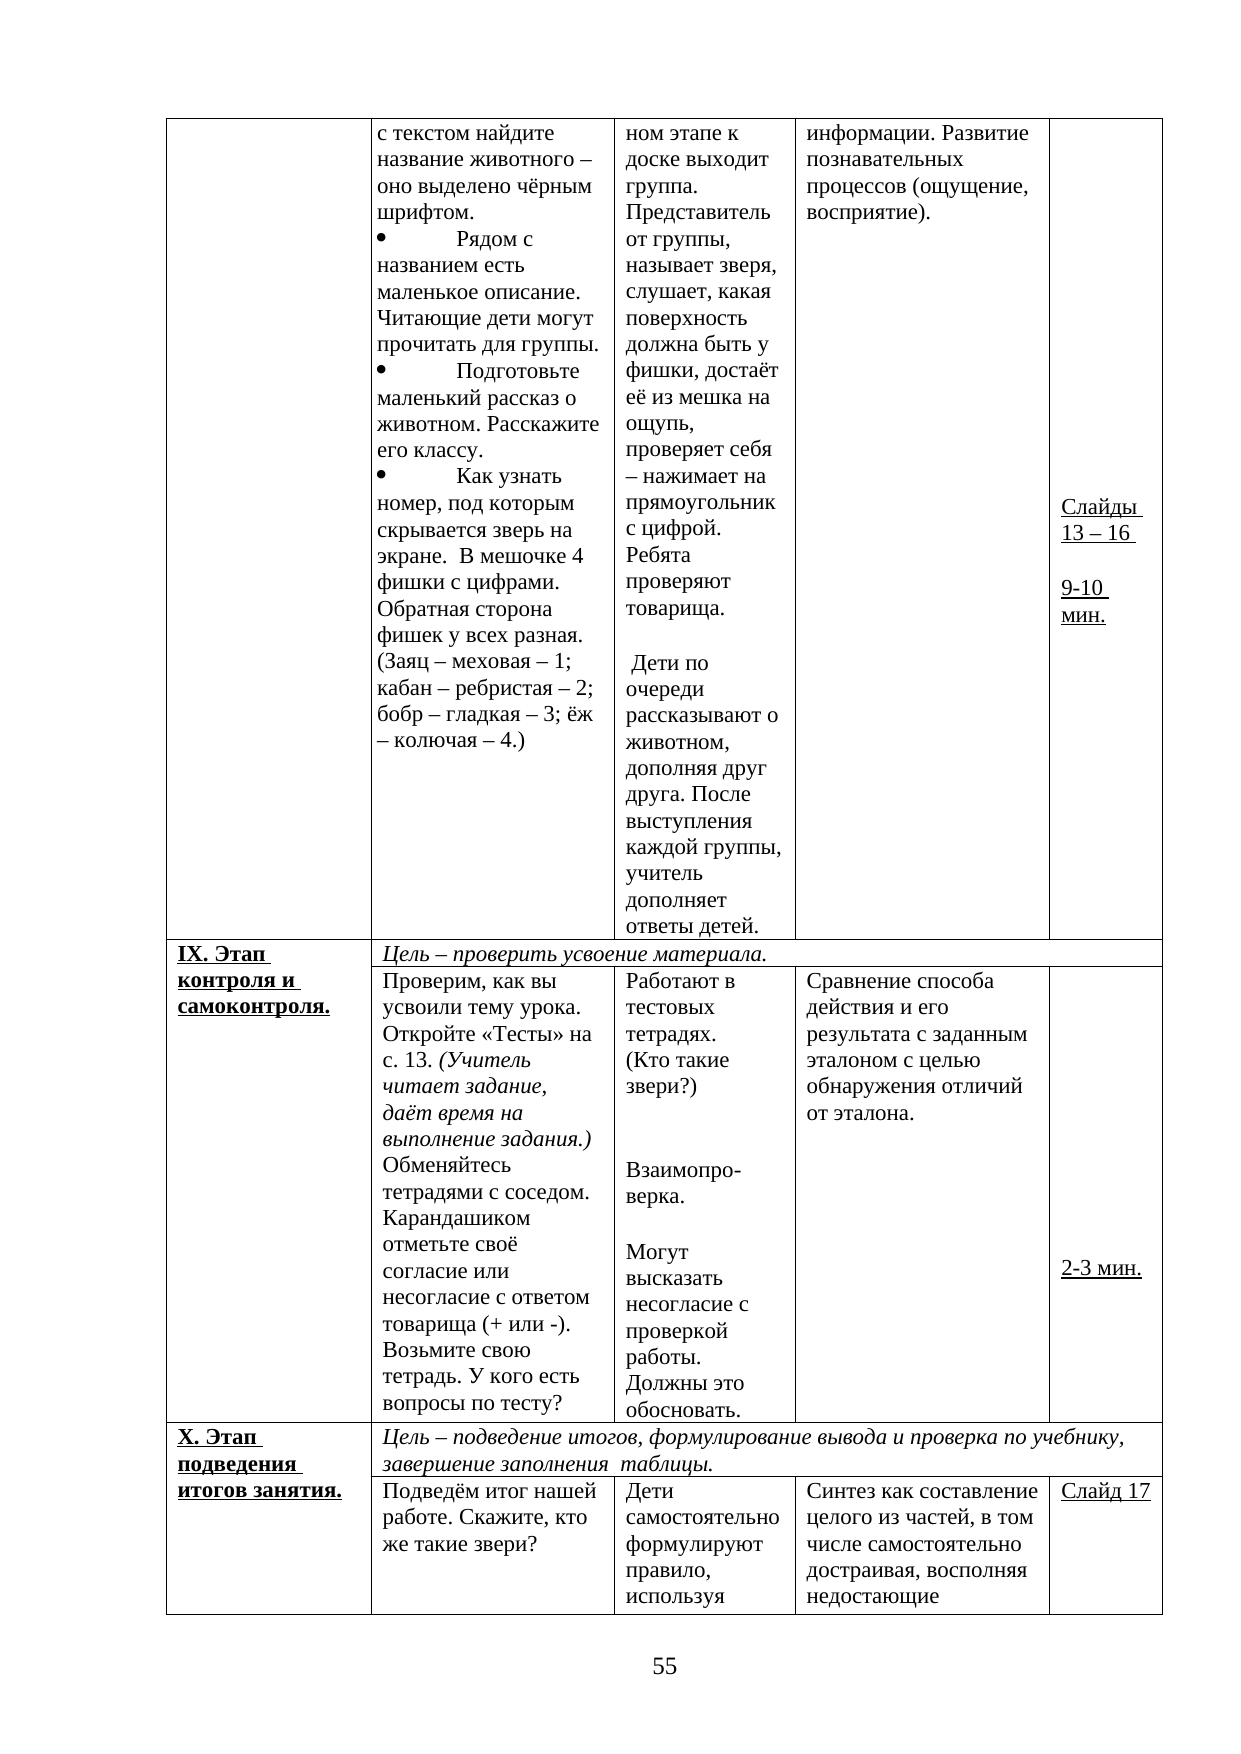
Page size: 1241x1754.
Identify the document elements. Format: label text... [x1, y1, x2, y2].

table_cell Цель – подведение итогов, формулирование вывода и проверка по учебнику, завершение заполнения таблицы. [372, 1423, 1162, 1476]
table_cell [1050, 119, 1162, 938]
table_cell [615, 119, 795, 938]
table_cell 2-3 мин. [1050, 967, 1162, 1422]
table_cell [372, 1477, 614, 1613]
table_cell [372, 119, 614, 938]
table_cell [615, 1477, 795, 1613]
table_cell Цель – проверить усвоение материала. [372, 940, 1162, 966]
table_cell X. Этап подведения итогов занятия. [167, 1423, 371, 1613]
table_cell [1050, 1477, 1162, 1613]
table_cell Сравнение способа действия и его результата с заданным эталоном с целью обнаружения отличий от эталона. [796, 967, 1049, 1422]
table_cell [796, 1477, 1049, 1613]
table_cell Работают в тестовых тетрадях. (Кто такие звери?) Взаимопроверка. Могут высказать несогласие с проверкой работы. Должны это обосновать. [615, 967, 795, 1422]
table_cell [796, 119, 1049, 938]
table_cell IX. Этап контроля и самоконтроля. [167, 940, 371, 1422]
table_cell Проверим, как вы усвоили тему урока. Откройте «Тесты» на с. 13. (Учитель читает задание, даёт время на выполнение задания.) Обменяйтесь тетрадями с соседом. Карандашиком отметьте своё согласие или несогласие с ответом товарища (+ или -). Возьмите свою тетрадь. У кого есть вопросы по тесту? [372, 967, 614, 1422]
